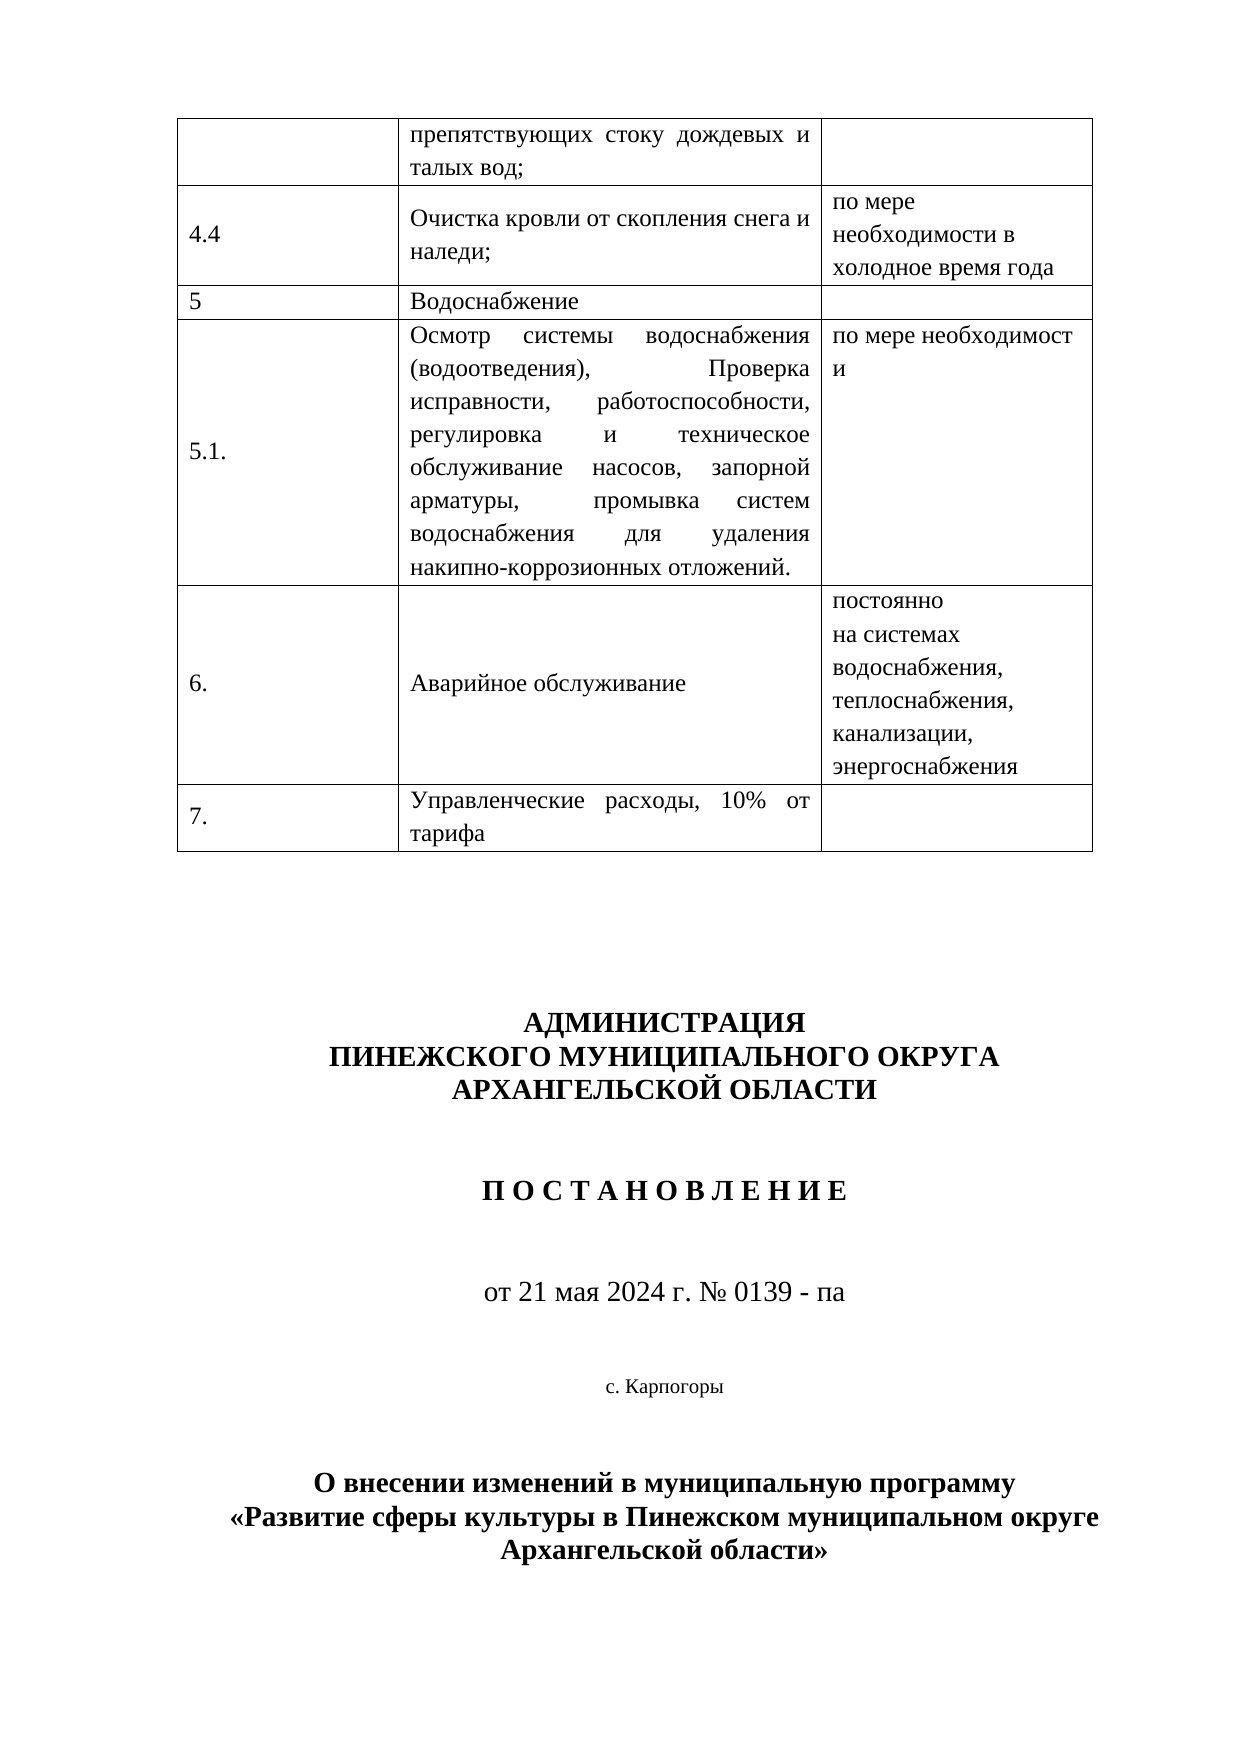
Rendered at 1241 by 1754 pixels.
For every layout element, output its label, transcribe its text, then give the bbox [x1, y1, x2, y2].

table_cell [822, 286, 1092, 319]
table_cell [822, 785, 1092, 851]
text АРХАНГЕЛЬСКОЙ ОБЛАСТИ [177, 1072, 1152, 1106]
text ПИНЕЖСКОГО МУНИЦИПАЛЬНОГО ОКРУГА [177, 1039, 1152, 1072]
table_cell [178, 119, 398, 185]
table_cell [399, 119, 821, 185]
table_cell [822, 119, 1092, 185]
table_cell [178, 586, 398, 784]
text с. Карпогоры [177, 1374, 1152, 1398]
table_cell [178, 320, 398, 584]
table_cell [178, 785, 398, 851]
text «Развитие сферы культуры в Пинежском муниципальном округе Архангельской области» [177, 1499, 1152, 1566]
text П О С Т А Н О В Л Е Н И Е [177, 1173, 1152, 1207]
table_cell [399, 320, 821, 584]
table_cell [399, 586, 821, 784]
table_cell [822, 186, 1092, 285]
text О внесении изменений в муниципальную программу [177, 1465, 1152, 1499]
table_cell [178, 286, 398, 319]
text АДМИНИСТРАЦИЯ [177, 1005, 1152, 1039]
text от 21 мая 2024 г. № 0139 - па [177, 1274, 1152, 1307]
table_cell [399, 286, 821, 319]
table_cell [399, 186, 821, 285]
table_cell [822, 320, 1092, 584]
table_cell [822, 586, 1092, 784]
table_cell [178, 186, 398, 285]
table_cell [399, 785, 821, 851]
